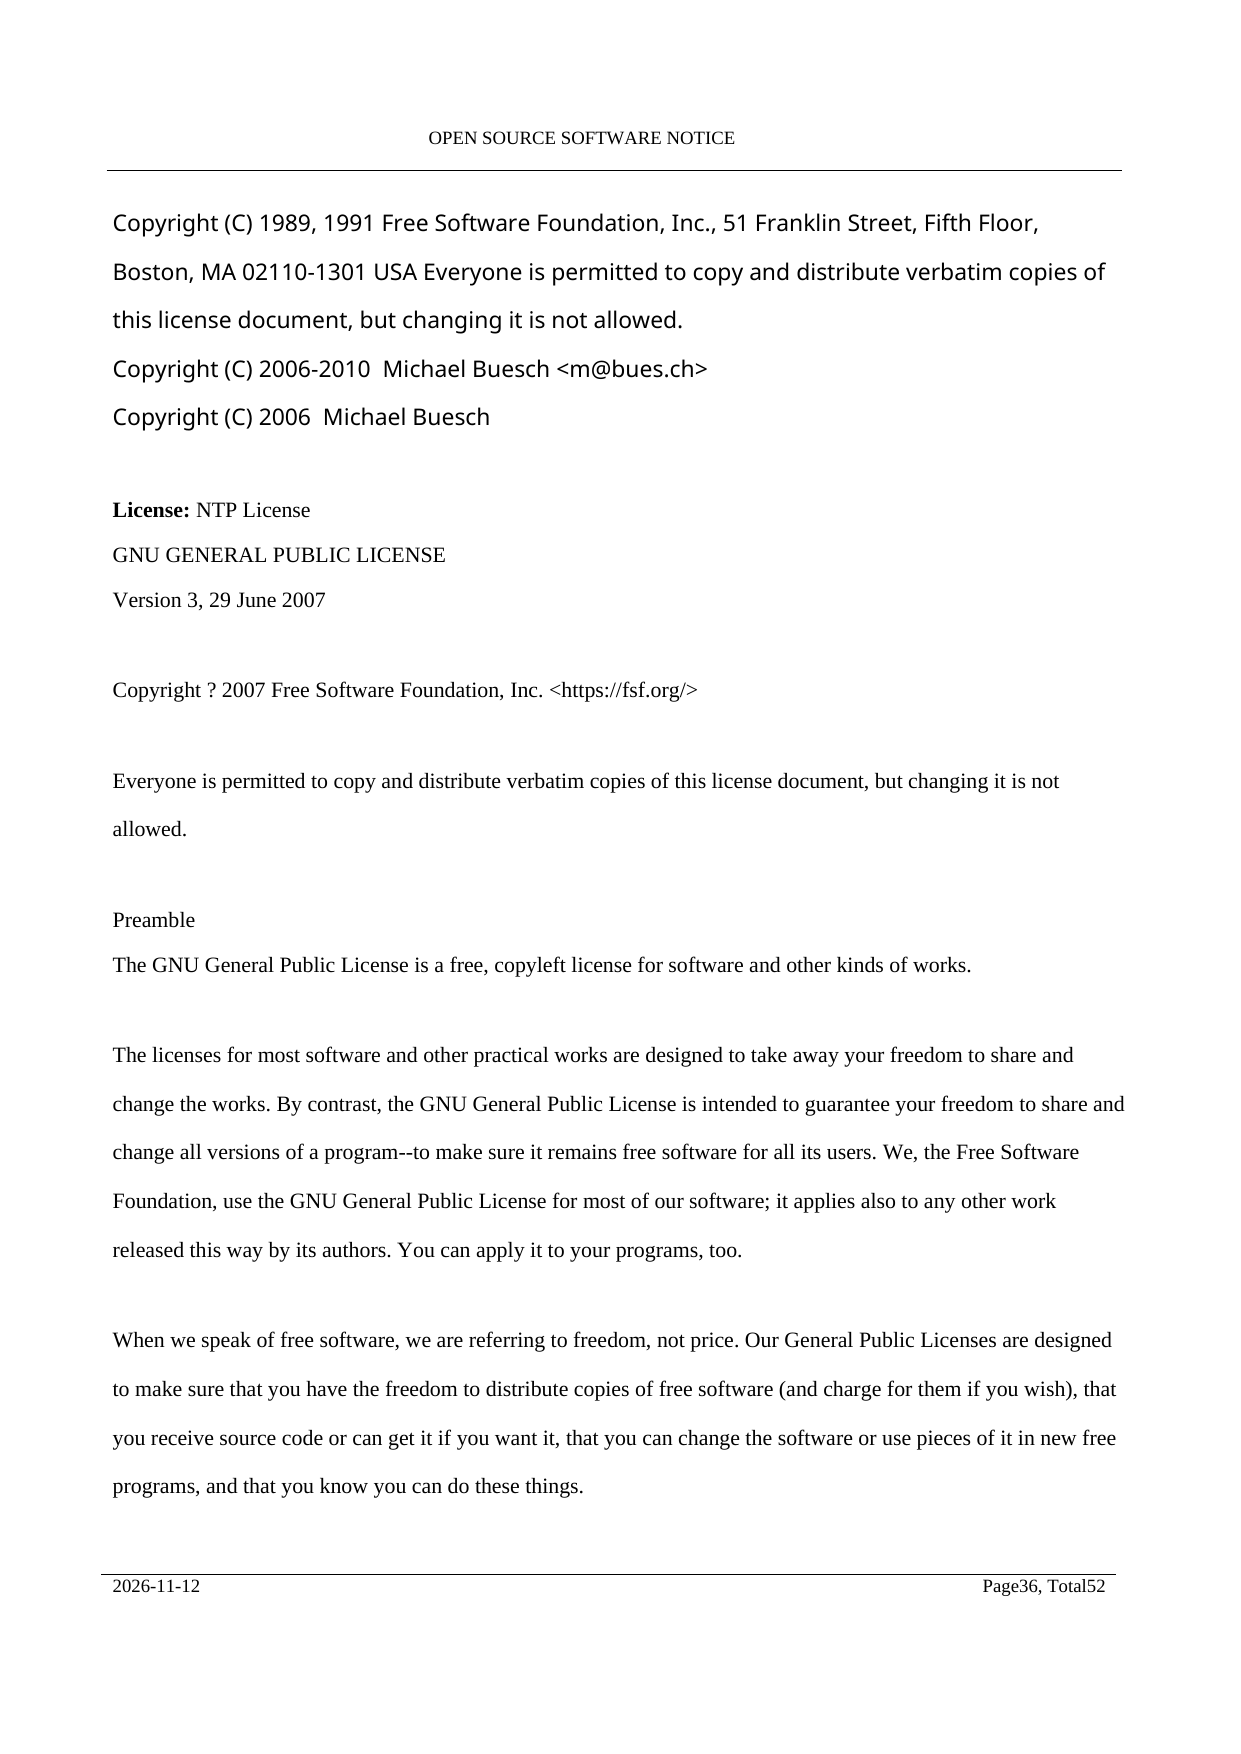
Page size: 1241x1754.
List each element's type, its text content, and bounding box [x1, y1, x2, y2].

text Copyright (C) 1989, 1991 Free Software Foundation, Inc., 51 Franklin Street, Fifth Floor, Boston, MA 02110-1301 USA Everyone is permitted to copy and distribute verbatim copies of this license document, but changing it is not allowed. [112, 206, 1128, 336]
text License: NTP License [112, 493, 1128, 526]
text GNU GENERAL PUBLIC LICENSE [112, 538, 1128, 571]
text When we speak of free software, we are referring to freedom, not price. Our General Public Licenses are designed to make sure that you have the freedom to distribute copies of free software (and charge for them if you wish), that you receive source code or can get it if you want it, that you can change the software or use pieces of it in new free programs, and that you know you can do these things. [112, 1323, 1128, 1502]
text Copyright (C) 2006-2010 Michael Buesch <m@bues.ch> [112, 352, 1128, 384]
text Copyright (C) 2006 Michael Buesch [112, 400, 1128, 433]
text Copyright ? 2007 Free Software Foundation, Inc. <https://fsf.org/> [112, 674, 1128, 706]
text Preamble [112, 903, 1128, 935]
text The licenses for most software and other practical works are designed to take away your freedom to share and change the works. By contrast, the GNU General Public License is intended to guarantee your freedom to share and change all versions of a program--to make sure it remains free software for all its users. We, the Free Software Foundation, use the GNU General Public License for most of our software; it applies also to any other work released this way by its authors. You can apply it to your programs, too. [112, 1038, 1128, 1266]
text Everyone is permitted to copy and distribute verbatim copies of this license document, but changing it is not allowed. [112, 764, 1128, 845]
text The GNU General Public License is a free, copyleft license for software and other kinds of works. [112, 948, 1128, 981]
text Version 3, 29 June 2007 [112, 583, 1128, 616]
